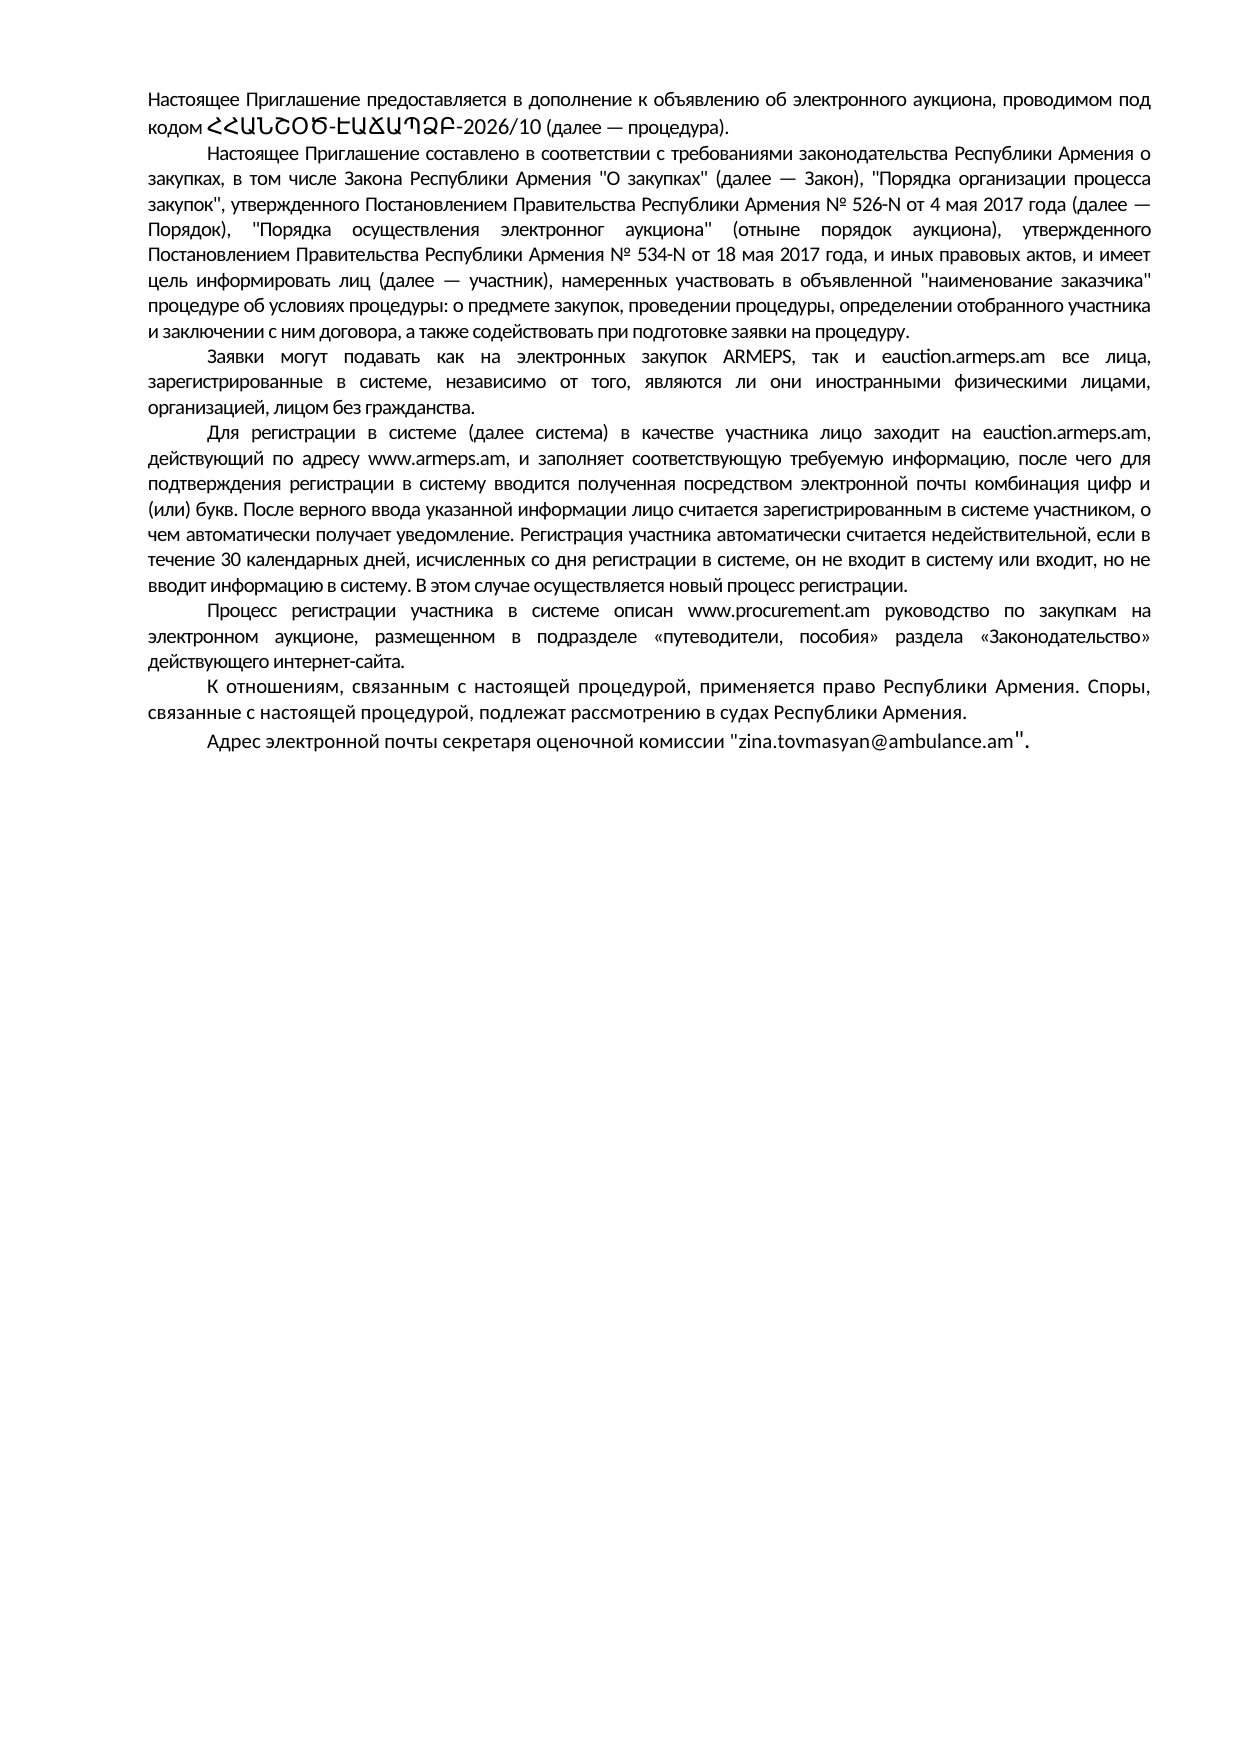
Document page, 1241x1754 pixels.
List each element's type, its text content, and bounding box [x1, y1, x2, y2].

text Настоящее Приглашение предоставляется в дополнение к объявлению об электронного аукциона, проводимом под кодом ՀՀԱՆՇՕԾ-ԷԱՃԱՊՁԲ-2026/10 (далее — процедура). [148, 86, 1152, 140]
text Процесс регистрации участника в системе описан www.procurement.am руководство по закупкам на электронном аукционе, размещенном в подразделе «путеводители, пособия» раздела «Законодательство» действующего интернет-сайта. [148, 597, 1152, 674]
text Настоящее Приглашение составлено в соответствии с требованиями законодательства Республики Армения о закупках, в том числе Закона Республики Армения "О закупках" (далее — Закон), "Порядка организации процесса закупок", утвержденного Постановлением Правительства Республики Армения № 526-N от 4 мая 2017 года (далее — Порядок), "Порядка осуществления электронног аукциона" (отныне порядок аукциона), утвержденного Постановлением Правительства Республики Армения № 534-N от 18 мая 2017 года, и иных правовых актов, и имеет цель информировать лиц (далее — участник), намеренных участвовать в объявленной "наименование заказчика" процедуре об условиях процедуры: о предмете закупок, проведении процедуры, определении отобранного участника и заключении с ним договора, а также содействовать при подготовке заявки на процедуру. [148, 140, 1152, 343]
text Заявки могут подавать как на электронных закупок ARMEPS, так и eauction.armeps.am все лица, зарегистрированные в системе, независимо от того, являются ли они иностранными физическими лицами, организацией, лицом без гражданства. [148, 343, 1152, 419]
text Адрес электронной почты секретаря оценочной комиссии "zina.tovmasyan@ambulance.am". [148, 724, 1152, 755]
text К отношениям, связанным с настоящей процедурой, применяется право Республики Армения. Споры, связанные с настоящей процедурой, подлежат рассмотрению в судах Республики Армения. [148, 674, 1152, 724]
text Для регистрации в системе (далее система) в качестве участника лицо заходит на eauction.armeps.am, действующий по адресу www.armeps.am, и заполняет соответствующую требуемую информацию, после чего для подтверждения регистрации в систему вводится полученная посредством электронной почты комбинация цифр и (или) букв. После верного ввода указанной информации лицо считается зарегистрированным в системе участником, о чем автоматически получает уведомление. Регистрация участника автоматически считается недействительной, если в течение 30 календарных дней, исчисленных со дня регистрации в системе, он не входит в систему или входит, но не вводит информацию в систему. В этом случае осуществляется новый процесс регистрации. [148, 419, 1152, 597]
